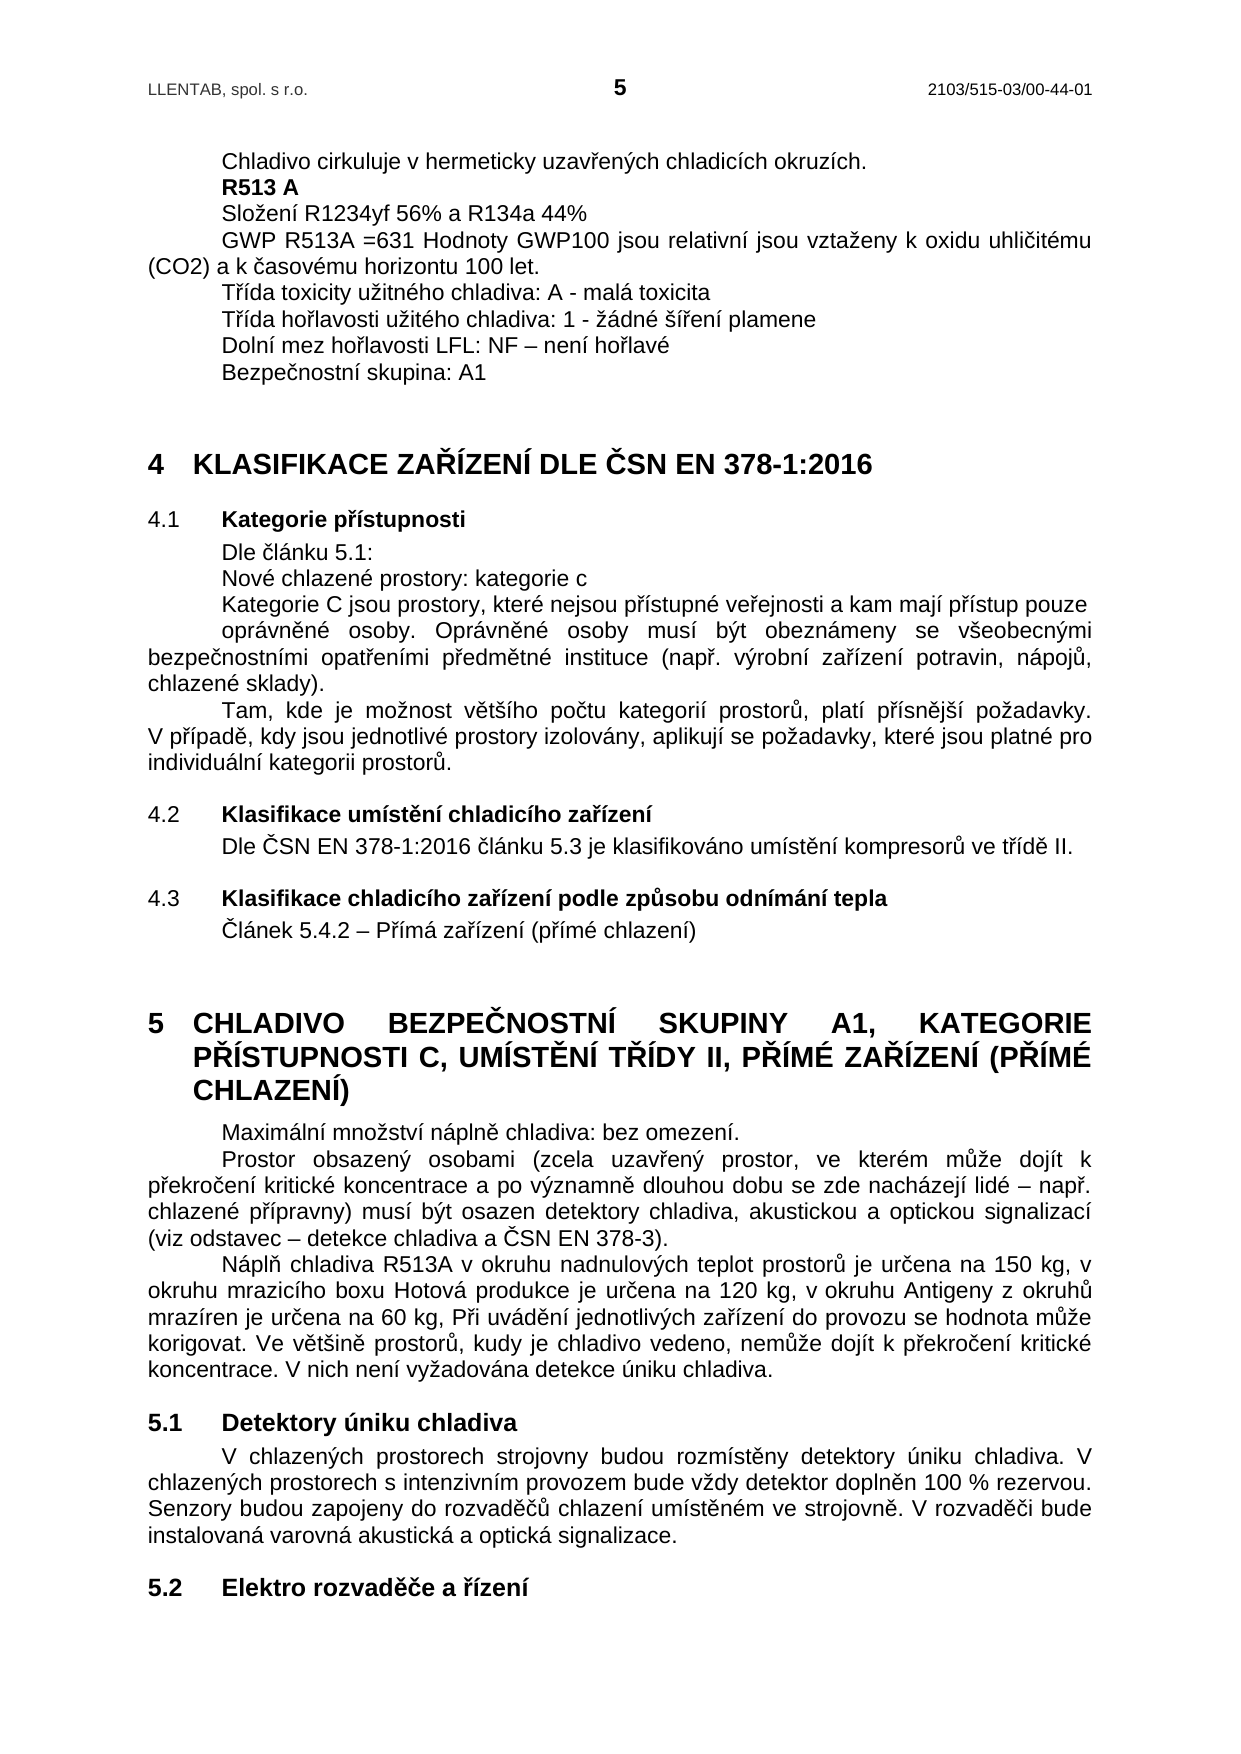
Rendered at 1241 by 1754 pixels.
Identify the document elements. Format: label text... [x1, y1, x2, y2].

subtitle KLASIFIKACE ZAŘÍZENÍ DLE ČSN EN 378-1:2016 [148, 447, 1093, 481]
subtitle Klasifikace umístění chladicího zařízení [148, 801, 1093, 827]
subtitle Kategorie přístupnosti [148, 506, 1093, 532]
subtitle Chladivo bezpečnostní skupiny A1, kategorie přístupnosti c, umístění třídy II, přímé zařízení (přímé chlazení) [148, 1006, 1093, 1107]
subtitle Klasifikace chladicího zařízení podle způsobu odnímání tepla [148, 884, 1093, 911]
text GWP R513A =631 Hodnoty GWP100 jsou relativní jsou vztaženy k oxidu uhličitému (CO2) a k časovému horizontu 100 let. [148, 227, 1093, 279]
text oprávněné osoby. Oprávněné osoby musí být obeznámeny se všeobecnými bezpečnostními opatřeními předmětné instituce (např. výrobní zařízení potravin, nápojů, chlazené sklady). [148, 617, 1093, 697]
text Dle ČSN EN 378-1:2016 článku 5.3 je klasifikováno umístění kompresorů ve třídě II. [148, 833, 1093, 859]
text Maximální množství náplně chladiva: bez omezení. [148, 1119, 1093, 1146]
text V chlazených prostorech strojovny budou rozmístěny detektory úniku chladiva. V chlazených prostorech s intenzivním provozem bude vždy detektor doplněn 100 % rezervou. Senzory budou zapojeny do rozvaděčů chlazení umístěném ve strojovně. V rozvaděči bude instalovaná varovná akustická a optická signalizace. [148, 1443, 1093, 1548]
text Bezpečnostní skupina: A1 [148, 358, 1093, 385]
text Složení R1234yf 56% a R134a 44% [148, 200, 1093, 227]
text Třída hořlavosti užitého chladiva: 1 - žádné šíření plamene [148, 306, 1093, 332]
text Dle článku 5.1: [148, 538, 1093, 565]
subtitle Elektro rozvaděče a řízení [148, 1573, 1093, 1602]
text Kategorie C jsou prostory, které nejsou přístupné veřejnosti a kam mají přístup pouze [148, 591, 1093, 617]
text Dolní mez hořlavosti LFL: NF – není hořlavé [148, 332, 1093, 358]
text Článek 5.4.2 – Přímá zařízení (přímé chlazení) [148, 917, 1093, 943]
text R513 A [148, 174, 1093, 200]
text Třída toxicity užitného chladiva: A - malá toxicita [148, 279, 1093, 306]
subtitle Detektory úniku chladiva [148, 1408, 1093, 1436]
text Prostor obsazený osobami (zcela uzavřený prostor, ve kterém může dojít k překročení kritické koncentrace a po významně dlouhou dobu se zde nacházejí lidé – např. chlazené přípravny) musí být osazen detektory chladiva, akustickou a optickou signalizací (viz odstavec – detekce chladiva a ČSN EN 378-3). [148, 1146, 1093, 1251]
text Tam, kde je možnost většího počtu kategorií prostorů, platí přísnější požadavky. V případě, kdy jsou jednotlivé prostory izolovány, aplikují se požadavky, které jsou platné pro individuální kategorii prostorů. [148, 697, 1093, 776]
text Nové chlazené prostory: kategorie c [148, 565, 1093, 591]
text Chladivo cirkuluje v hermeticky uzavřených chladicích okruzích. [148, 148, 1093, 174]
text Náplň chladiva R513A v okruhu nadnulových teplot prostorů je určena na 150 kg, v okruhu mrazicího boxu Hotová produkce je určena na 120 kg, v okruhu Antigeny z okruhů mrazíren je určena na 60 kg, Při uvádění jednotlivých zařízení do provozu se hodnota může korigovat. Ve většině prostorů, kudy je chladivo vedeno, nemůže dojít k překročení kritické koncentrace. V nich není vyžadována detekce úniku chladiva. [148, 1251, 1093, 1383]
